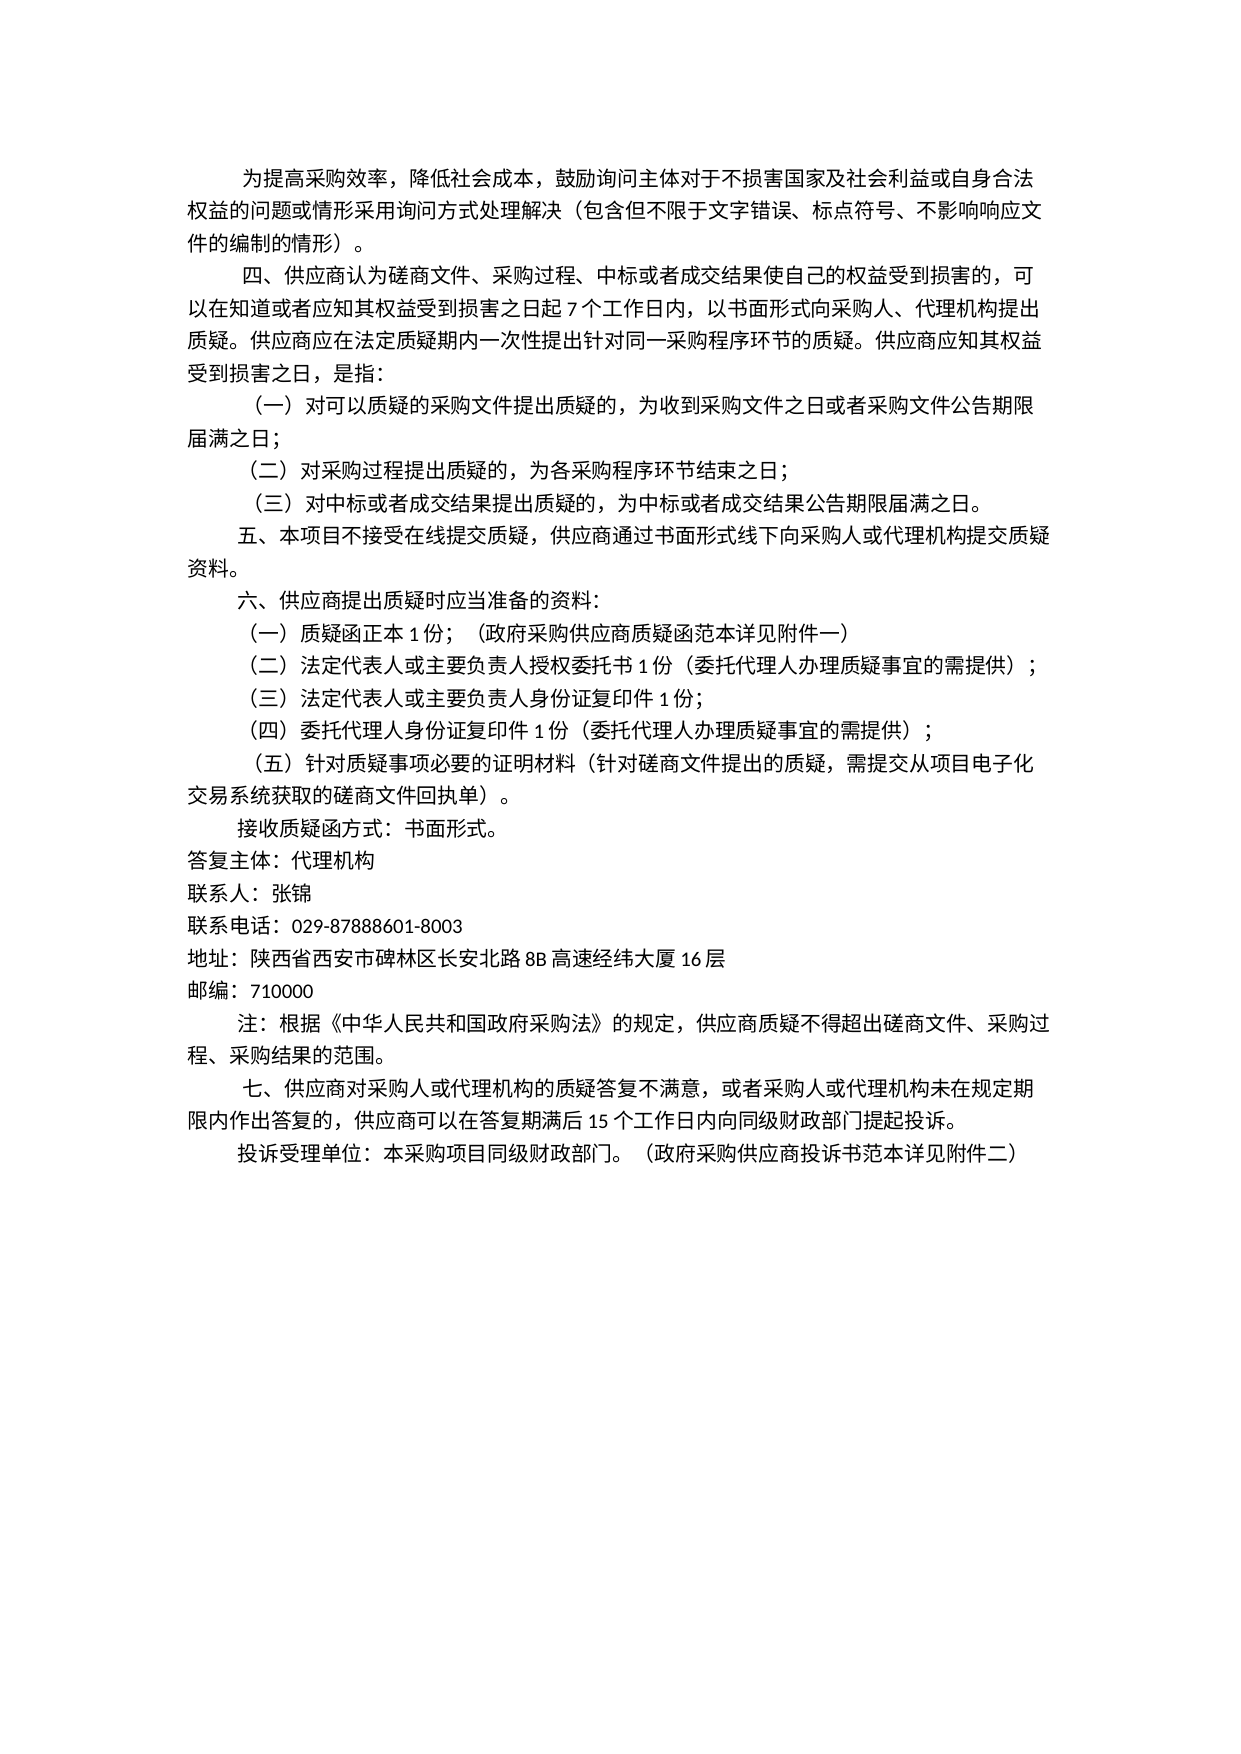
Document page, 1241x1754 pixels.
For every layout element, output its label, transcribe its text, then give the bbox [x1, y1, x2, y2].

text 七、供应商对采购人或代理机构的质疑答复不满意，或者采购人或代理机构未在规定期限内作出答复的，供应商可以在答复期满后15个工作日内向同级财政部门提起投诉。 [187, 1072, 1053, 1137]
text 六、供应商提出质疑时应当准备的资料： [187, 584, 1053, 617]
text 四、供应商认为磋商文件、采购过程、中标或者成交结果使自己的权益受到损害的，可以在知道或者应知其权益受到损害之日起7个工作日内，以书面形式向采购人、代理机构提出质疑。供应商应在法定质疑期内一次性提出针对同一采购程序环节的质疑。供应商应知其权益受到损害之日，是指： [187, 259, 1053, 389]
text （二）对采购过程提出质疑的，为各采购程序环节结束之日； [187, 454, 1053, 487]
text 投诉受理单位：本采购项目同级财政部门。（政府采购供应商投诉书范本详见附件二） [187, 1137, 1053, 1169]
text 注：根据《中华人民共和国政府采购法》的规定，供应商质疑不得超出磋商文件、采购过程、采购结果的范围。 [187, 1007, 1053, 1072]
text （三）法定代表人或主要负责人身份证复印件1份； [187, 682, 1053, 714]
text 答复主体：代理机构 [187, 844, 1053, 877]
text 五、本项目不接受在线提交质疑，供应商通过书面形式线下向采购人或代理机构提交质疑资料。 [187, 519, 1053, 584]
text （一）对可以质疑的采购文件提出质疑的，为收到采购文件之日或者采购文件公告期限届满之日； [187, 389, 1053, 454]
text （四）委托代理人身份证复印件1份（委托代理人办理质疑事宜的需提供）； [187, 714, 1053, 747]
text 接收质疑函方式：书面形式。 [187, 812, 1053, 844]
text 地址：陕西省西安市碑林区长安北路8B高速经纬大厦16层 [187, 942, 1053, 974]
text 为提高采购效率，降低社会成本，鼓励询问主体对于不损害国家及社会利益或自身合法权益的问题或情形采用询问方式处理解决（包含但不限于文字错误、标点符号、不影响响应文件的编制的情形）。 [187, 162, 1053, 259]
text （一）质疑函正本1份；（政府采购供应商质疑函范本详见附件一） [187, 617, 1053, 649]
text （五）针对质疑事项必要的证明材料（针对磋商文件提出的质疑，需提交从项目电子化交易系统获取的磋商文件回执单）。 [187, 747, 1053, 812]
text 联系人：张锦 [187, 877, 1053, 909]
text （三）对中标或者成交结果提出质疑的，为中标或者成交结果公告期限届满之日。 [187, 487, 1053, 519]
text （二）法定代表人或主要负责人授权委托书1份（委托代理人办理质疑事宜的需提供）； [187, 649, 1053, 682]
text 邮编：710000 [187, 974, 1053, 1007]
text 联系电话：029-87888601-8003 [187, 909, 1053, 942]
